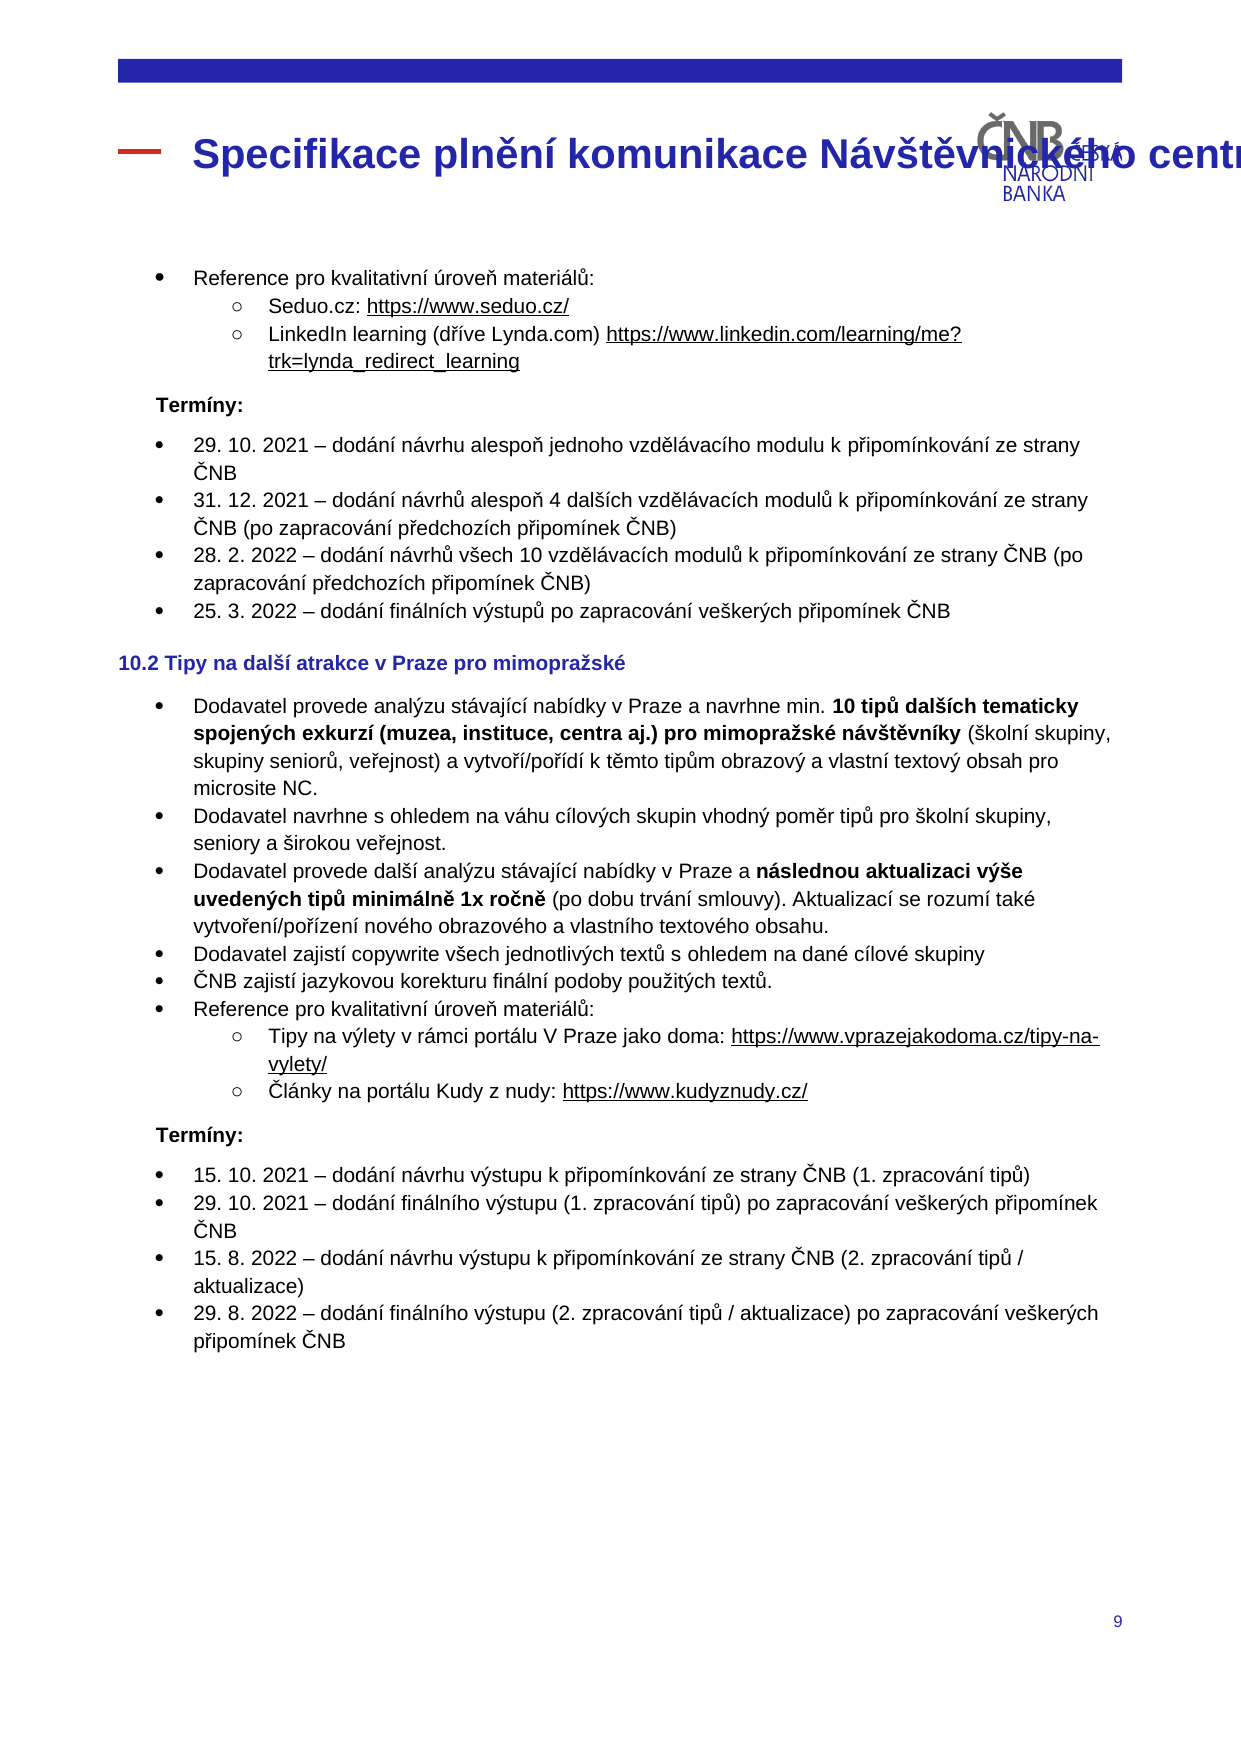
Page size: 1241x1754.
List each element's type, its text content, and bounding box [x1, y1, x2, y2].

list Články na portálu Kudy z nudy: https://www.kudyznudy.cz/ [231, 1079, 1122, 1103]
list 15. 8. 2022 – dodání návrhu výstupu k připomínkování ze strany ČNB (2. zpracování tipů / aktualizace) [156, 1246, 1122, 1298]
list Tipy na výlety v rámci portálu V Praze jako doma: https://www.vprazejakodoma.cz/tipy-na-vylety/ [231, 1024, 1122, 1076]
list ČNB zajistí jazykovou korekturu finální podoby použitých textů. [156, 969, 1122, 993]
list 15. 10. 2021 – dodání návrhu výstupu k připomínkování ze strany ČNB (1. zpracování tipů) [156, 1163, 1122, 1187]
list Seduo.cz: https://www.seduo.cz/ [231, 294, 1122, 318]
list Dodavatel navrhne s ohledem na váhu cílových skupin vhodný poměr tipů pro školní skupiny, seniory a širokou veřejnost. [156, 804, 1122, 855]
text Termíny: [118, 393, 1122, 417]
list 29. 8. 2022 – dodání finálního výstupu (2. zpracování tipů / aktualizace) po zapracování veškerých připomínek ČNB [156, 1301, 1122, 1353]
list Reference pro kvalitativní úroveň materiálů: [156, 997, 1122, 1021]
text Termíny: [118, 1123, 1122, 1147]
list 25. 3. 2022 – dodání finálních výstupů po zapracování veškerých připomínek ČNB [156, 598, 1122, 622]
list 29. 10. 2021 – dodání návrhu alespoň jednoho vzdělávacího modulu k připomínkování ze strany ČNB [156, 433, 1122, 485]
list Dodavatel provede analýzu stávající nabídky v Praze a navrhne min. 10 tipů dalších tematicky spojených exkurzí (muzea, instituce, centra aj.) pro mimopražské návštěvníky (školní skupiny, skupiny seniorů, veřejnost) a vytvoří/pořídí k těmto tipům obrazový a vlastní textový obsah pro microsite NC. [156, 693, 1122, 800]
list 31. 12. 2021 – dodání návrhů alespoň 4 dalších vzdělávacích modulů k připomínkování ze strany ČNB (po zapracování předchozích připomínek ČNB) [156, 488, 1122, 540]
text 10.2 Tipy na další atrakce v Praze pro mimopražské [118, 651, 1122, 675]
list Dodavatel provede další analýzu stávající nabídky v Praze a následnou aktualizaci výše uvedených tipů minimálně 1x ročně (po dobu trvání smlouvy). Aktualizací se rozumí také vytvoření/pořízení nového obrazového a vlastního textového obsahu. [156, 859, 1122, 938]
list LinkedIn learning (dříve Lynda.com) https://www.linkedin.com/learning/me?trk=lynda_redirect_learning [231, 321, 1122, 373]
list Reference pro kvalitativní úroveň materiálů: [156, 266, 1122, 290]
list Dodavatel zajistí copywrite všech jednotlivých textů s ohledem na dané cílové skupiny [156, 941, 1122, 965]
list 29. 10. 2021 – dodání finálního výstupu (1. zpracování tipů) po zapracování veškerých připomínek ČNB [156, 1191, 1122, 1242]
picture [977, 112, 1123, 201]
picture [1119, 150, 1123, 164]
list 28. 2. 2022 – dodání návrhů všech 10 vzdělávacích modulů k připomínkování ze strany ČNB (po zapracování předchozích připomínek ČNB) [156, 543, 1122, 595]
